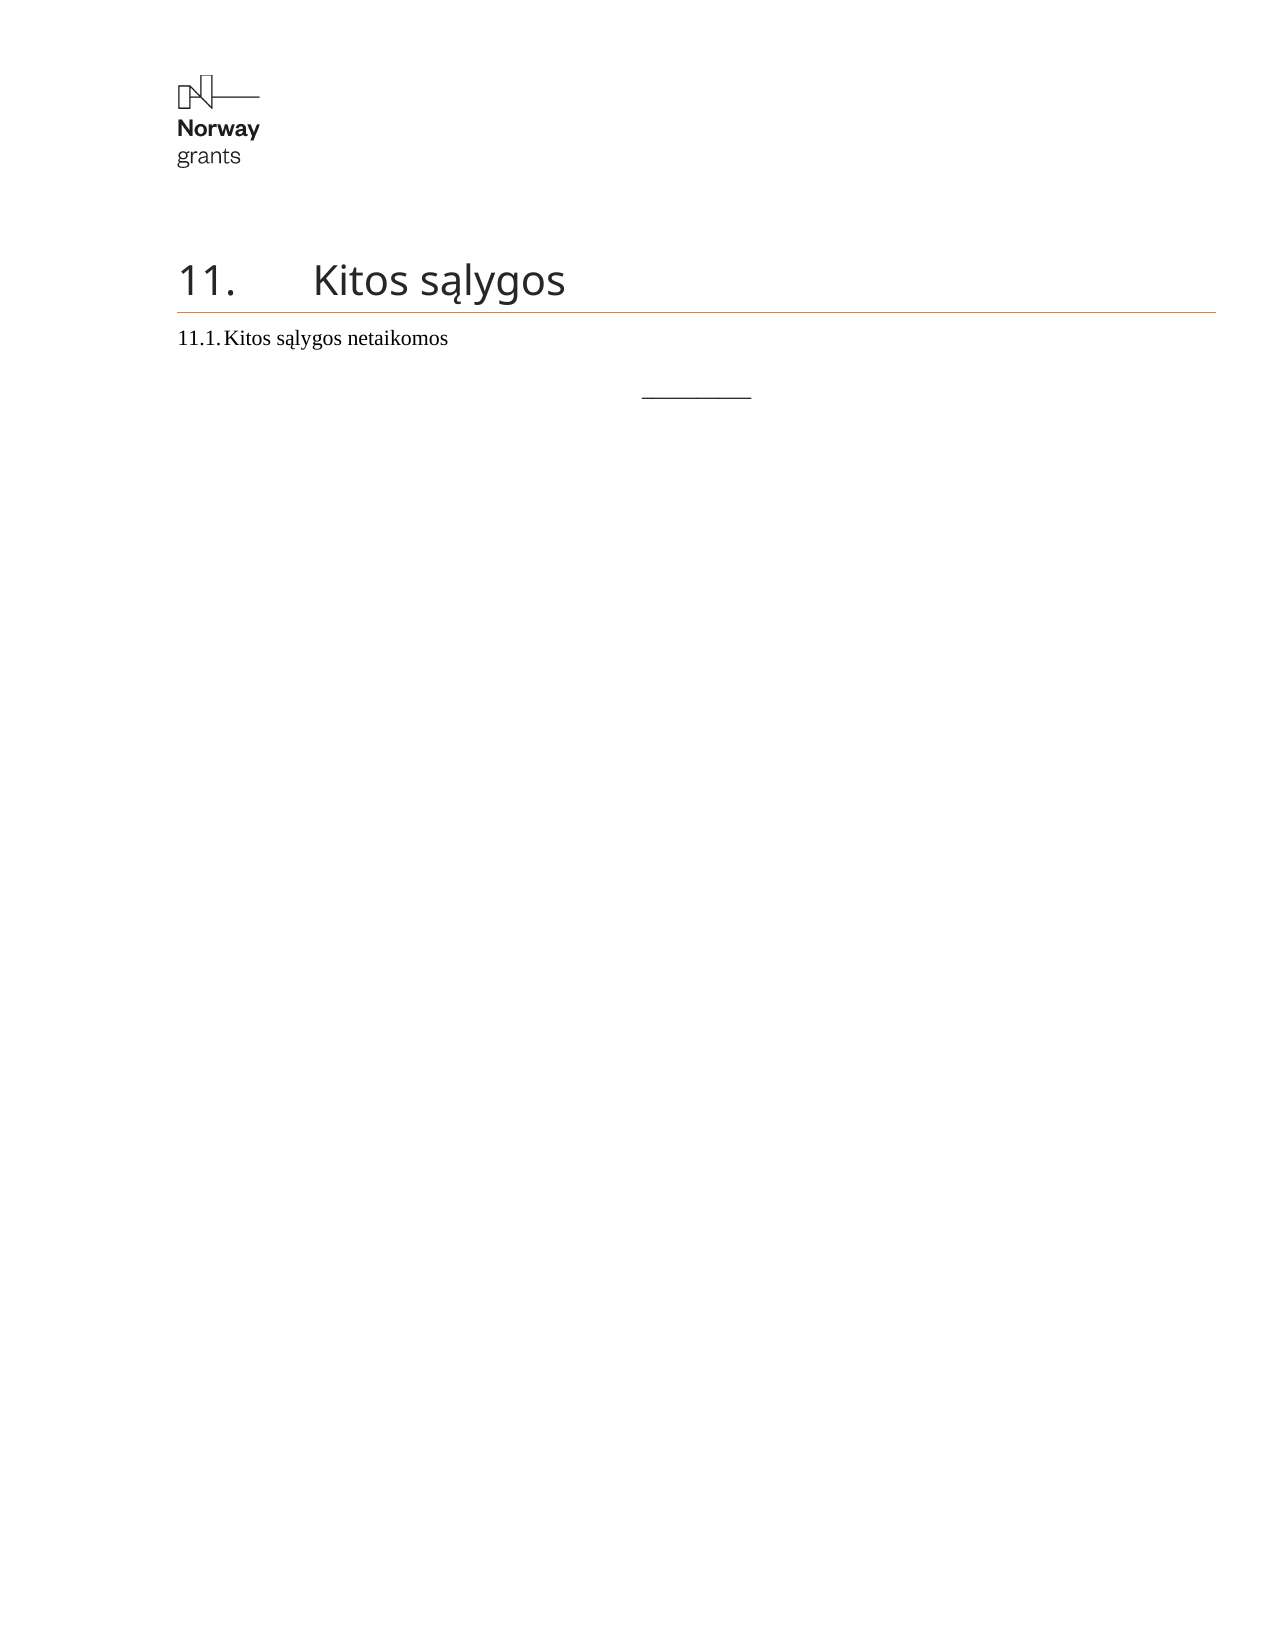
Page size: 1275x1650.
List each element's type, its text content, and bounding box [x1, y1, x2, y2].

subtitle Kitos sąlygos [177, 251, 1216, 312]
text __________ [177, 376, 1216, 401]
list Kitos sąlygos netaikomos [177, 325, 1216, 350]
picture [177, 75, 260, 168]
